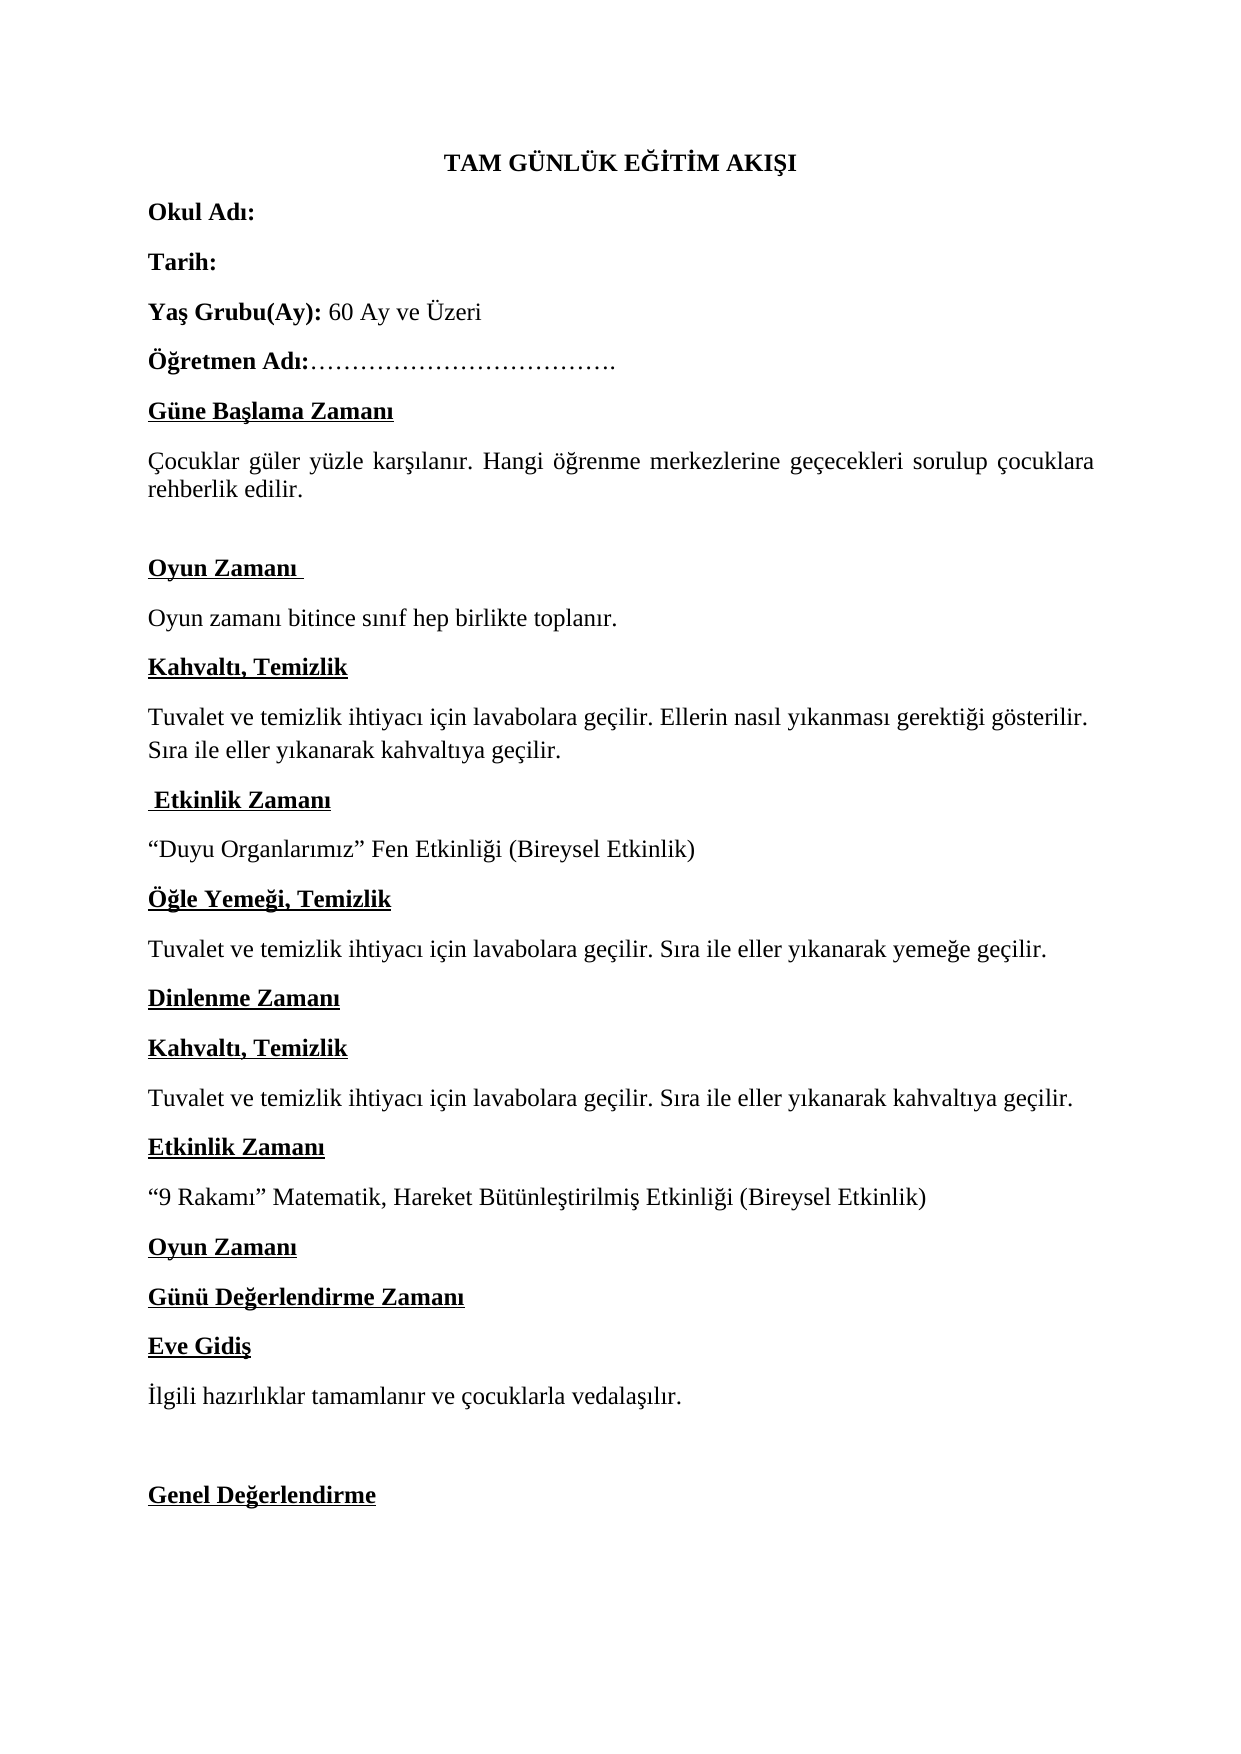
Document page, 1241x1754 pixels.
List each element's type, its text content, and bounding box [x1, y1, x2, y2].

text Tuvalet ve temizlik ihtiyacı için lavabolara geçilir. Sıra ile eller yıkanarak yemeğe geçilir. [148, 934, 1093, 962]
text TAM GÜNLÜK EĞİTİM AKIŞI [148, 148, 1093, 176]
text Dinlenme Zamanı [148, 983, 1093, 1012]
text Günü Değerlendirme Zamanı [148, 1282, 1093, 1310]
text Etkinlik Zamanı [148, 785, 1093, 813]
text “9 Rakamı” Matematik, Hareket Bütünleştirilmiş Etkinliği (Bireysel Etkinlik) [148, 1182, 1093, 1211]
text “Duyu Organlarımız” Fen Etkinliği (Bireysel Etkinlik) [148, 834, 1093, 863]
text Okul Adı: [148, 197, 1093, 226]
text Tuvalet ve temizlik ihtiyacı için lavabolara geçilir. Sıra ile eller yıkanarak kahvaltıya geçilir. [148, 1083, 1093, 1112]
text Çocuklar güler yüzle karşılanır. Hangi öğrenme merkezlerine geçecekleri sorulup çocuklara rehberlik edilir. [148, 446, 1095, 503]
text İlgili hazırlıklar tamamlanır ve çocuklarla vedalaşılır. [148, 1381, 1093, 1410]
text Tuvalet ve temizlik ihtiyacı için lavabolara geçilir. Ellerin nasıl yıkanması gerektiği gösterilir. Sıra ile eller yıkanarak kahvaltıya geçilir. [148, 702, 1093, 764]
text Tarih: [148, 247, 1093, 276]
text Oyun zamanı bitince sınıf hep birlikte toplanır. [148, 603, 1093, 631]
text Genel Değerlendirme [148, 1480, 1093, 1508]
text Kahvaltı, Temizlik [148, 1033, 1093, 1062]
text Oyun Zamanı [148, 1232, 1093, 1261]
text Öğretmen Adı:………………………………. [148, 346, 1093, 375]
text Oyun Zamanı [148, 553, 1093, 582]
text Öğle Yemeği, Temizlik [148, 884, 1093, 913]
text Yaş Grubu(Ay): 60 Ay ve Üzeri [148, 297, 1093, 325]
text Etkinlik Zamanı [148, 1132, 1093, 1161]
text Kahvaltı, Temizlik [148, 652, 1093, 681]
text Güne Başlama Zamanı [148, 396, 1093, 425]
text Eve Gidiş [148, 1331, 1093, 1360]
